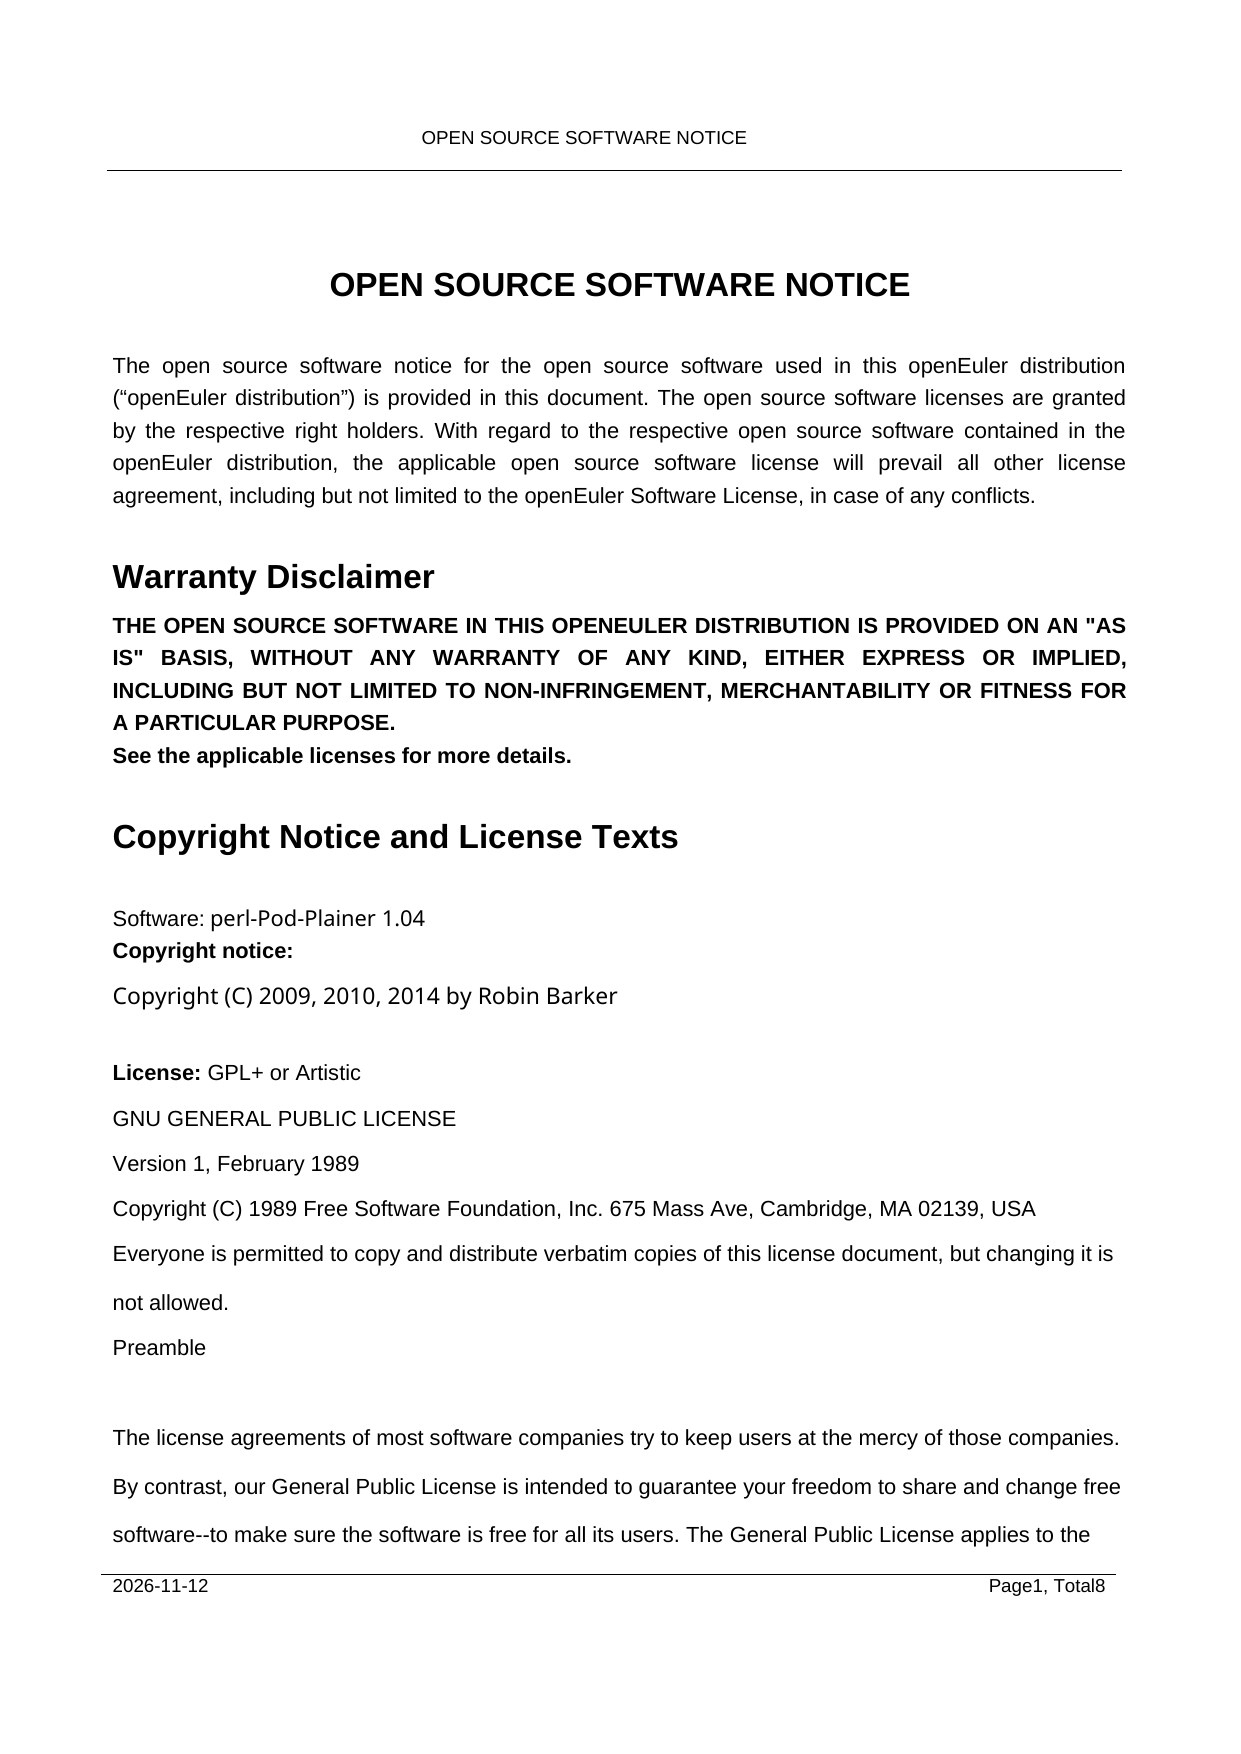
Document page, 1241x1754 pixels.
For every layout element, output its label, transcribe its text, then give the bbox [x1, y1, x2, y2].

text THE OPEN SOURCE SOFTWARE IN THIS OPENEULER DISTRIBUTION IS PROVIDED ON AN "AS IS" BASIS, WITHOUT ANY WARRANTY OF ANY KIND, EITHER EXPRESS OR IMPLIED, INCLUDING BUT NOT LIMITED TO NON-INFRINGEMENT, MERCHANTABILITY OR FITNESS FOR A PARTICULAR PURPOSE. See the applicable licenses for more details. [112, 609, 1128, 771]
text The open source software notice for the open source software used in this openEuler distribution (“openEuler distribution”) is provided in this document. The open source software licenses are granted by the respective right holders. With regard to the respective open source software contained in the openEuler distribution, the applicable open source software license will prevail all other license agreement, including but not limited to the openEuler Software License, in case of any conflicts. [112, 349, 1128, 511]
text Copyright Notice and License Texts [112, 804, 1128, 869]
text Warranty Disclaimer [112, 544, 1128, 609]
text Preamble [112, 1331, 1128, 1363]
text License: GPL+ or Artistic [112, 1057, 1128, 1089]
text Copyright notice: [112, 934, 1128, 966]
text Version 1, February 1989 [112, 1147, 1128, 1179]
text Copyright (C) 1989 Free Software Foundation, Inc. 675 Mass Ave, Cambridge, MA 02139, USA [112, 1192, 1128, 1224]
text OPEN SOURCE SOFTWARE NOTICE [112, 251, 1128, 316]
text Copyright (C) 2009, 2010, 2014 by Robin Barker [112, 979, 1128, 1012]
text Everyone is permitted to copy and distribute verbatim copies of this license document, but changing it is not allowed. [112, 1237, 1128, 1318]
text GNU GENERAL PUBLIC LICENSE [112, 1102, 1128, 1134]
text Software: perl-Pod-Plainer 1.04 [112, 901, 1128, 934]
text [112, 1421, 1128, 1551]
